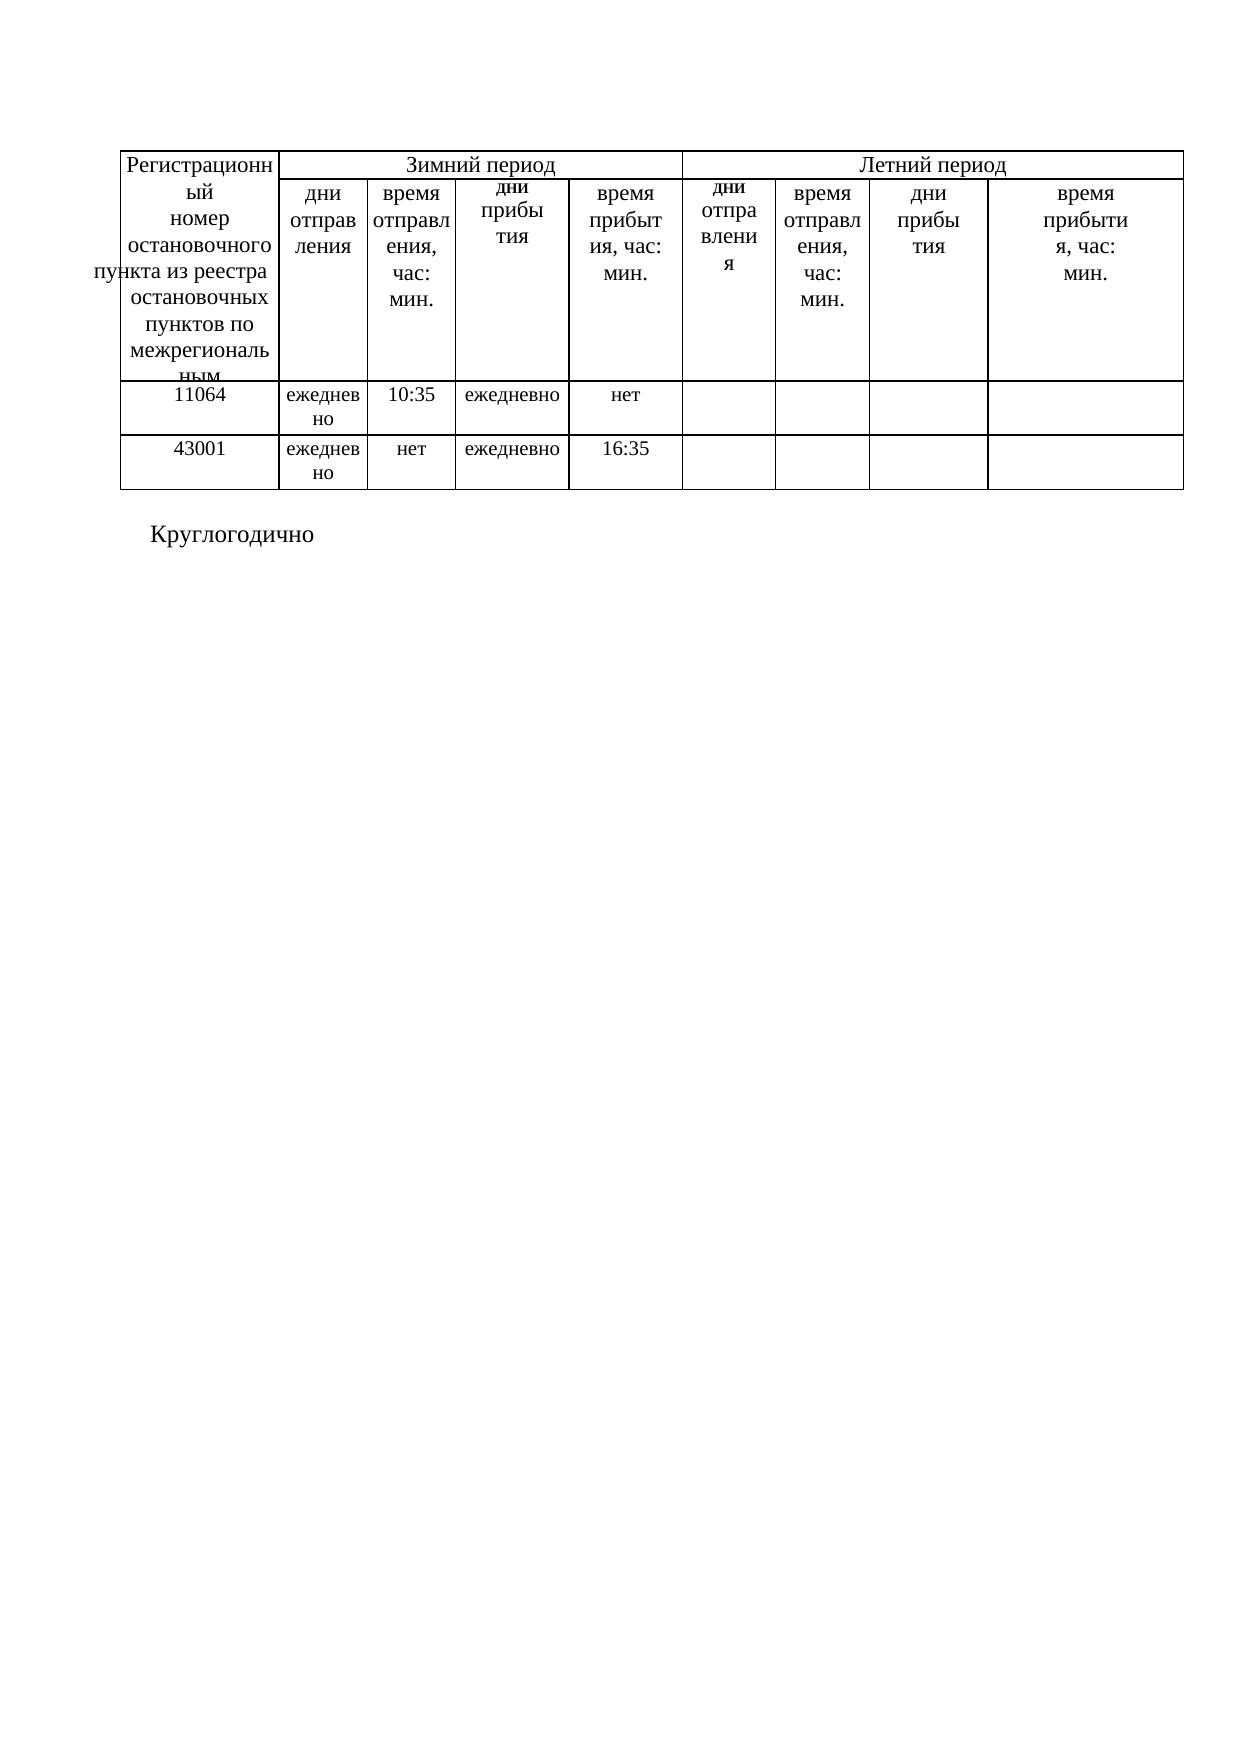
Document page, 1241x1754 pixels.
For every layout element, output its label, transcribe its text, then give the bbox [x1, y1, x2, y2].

table_cell 16:35 [570, 436, 682, 489]
table_cell ежедневно [456, 436, 568, 489]
table_cell ежедневно [280, 382, 367, 434]
table_cell ДНИ отпра влени я [683, 180, 775, 380]
table_header Летний период [683, 152, 1183, 178]
table_cell 11064 [121, 382, 278, 434]
table_cell ДНИ прибы тия [456, 180, 568, 380]
table_cell 10:35 [368, 382, 455, 434]
table_cell [989, 382, 1183, 434]
table_cell [870, 436, 987, 489]
table_cell ежедневно [280, 436, 367, 489]
table_cell [776, 436, 869, 489]
table_cell дни отправ ления [280, 180, 367, 380]
text Круглогодично [150, 519, 1090, 548]
table_cell время прибыти я, час: мин. [989, 180, 1183, 380]
table_cell время отправл ения, час: мин. [776, 180, 869, 380]
table_cell время отправл ения, час: мин. [368, 180, 455, 380]
table_cell [989, 436, 1183, 489]
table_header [121, 152, 278, 380]
table_cell время прибыт ия, час: мин. [570, 180, 682, 380]
table_cell [776, 382, 869, 434]
table_cell 43001 [121, 436, 278, 489]
table_cell ежедневно [456, 382, 568, 434]
table_cell нет [368, 436, 455, 489]
table_cell дни прибы тия [870, 180, 987, 380]
table_cell [683, 436, 775, 489]
table_cell нет [570, 382, 682, 434]
table_header Зимний период [280, 152, 682, 178]
table_cell [870, 382, 987, 434]
table_cell [683, 382, 775, 434]
